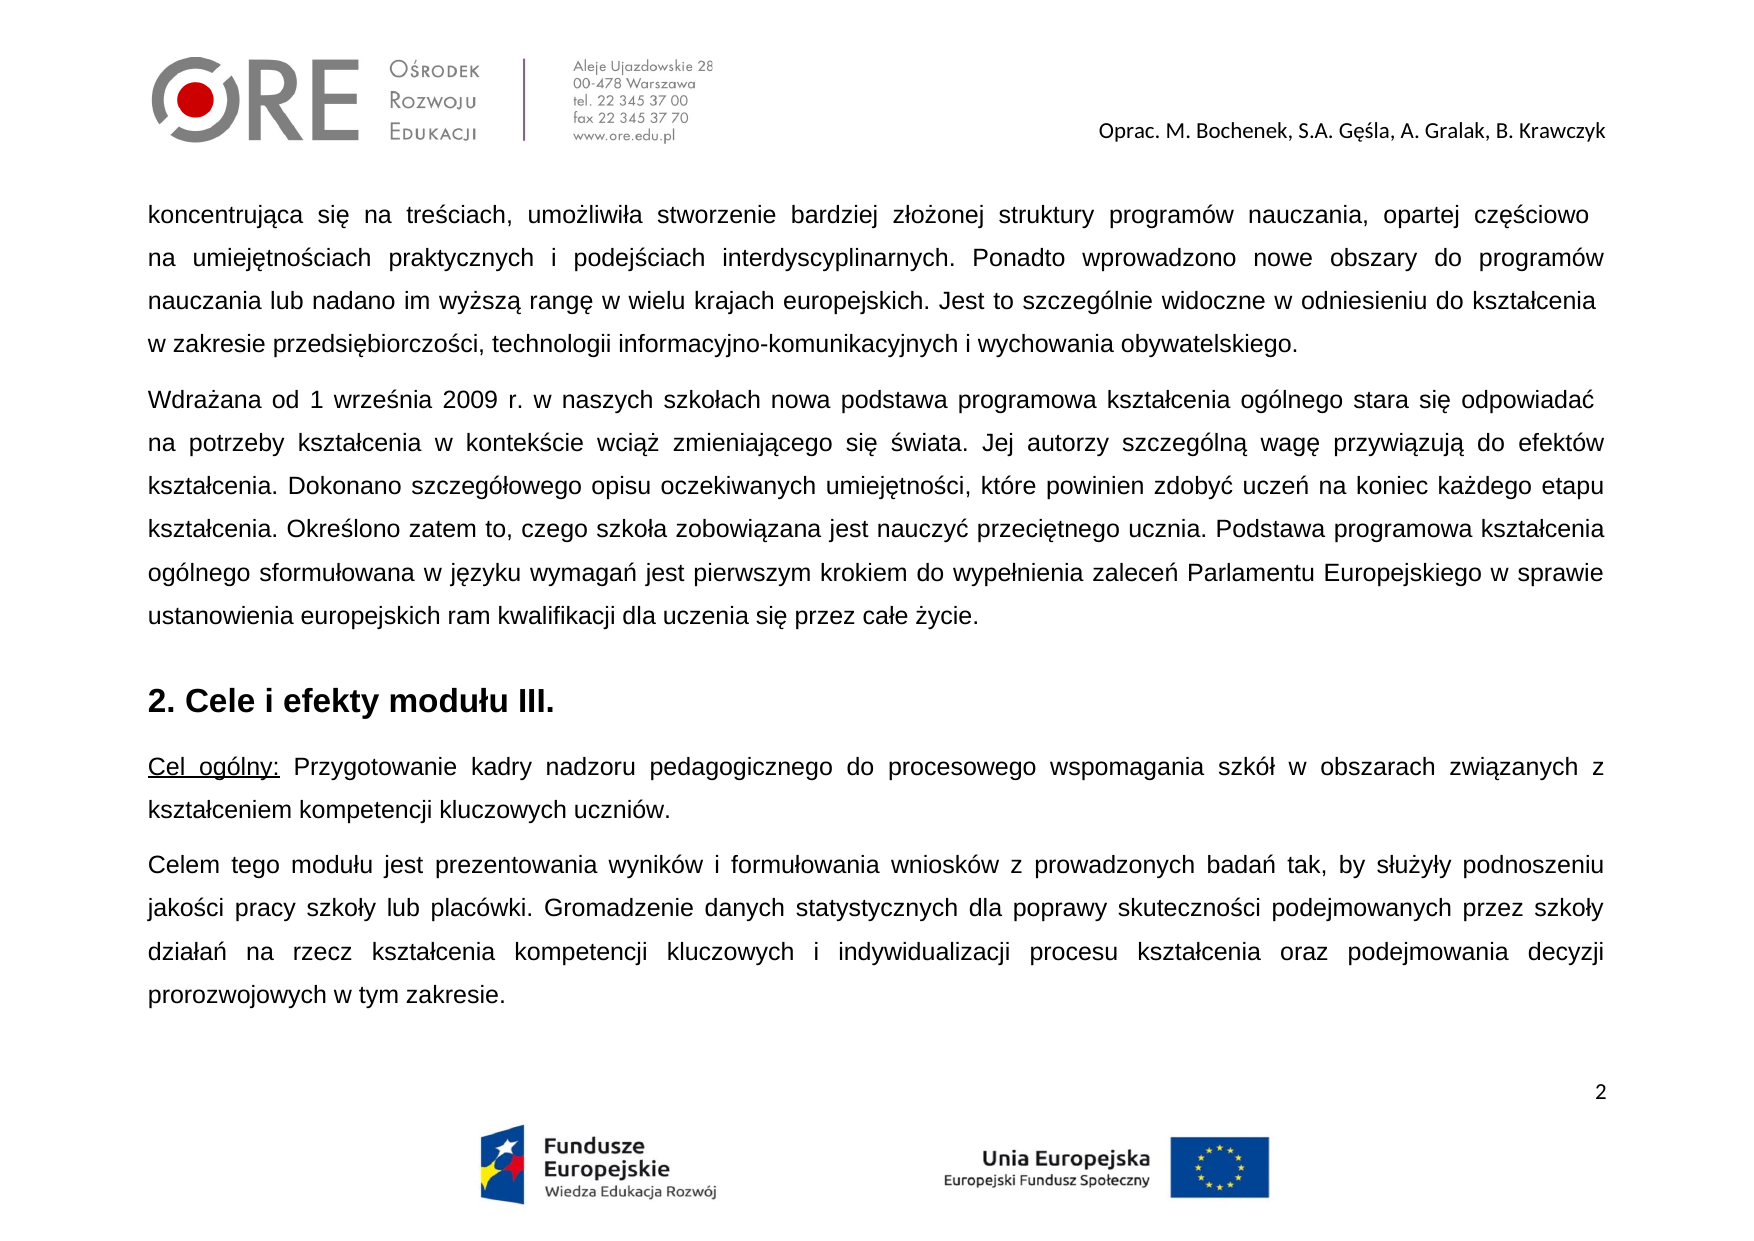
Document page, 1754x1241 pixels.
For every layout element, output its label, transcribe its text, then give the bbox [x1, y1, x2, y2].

text Celem tego modułu jest prezentowania wyników i formułowania wniosków z prowadzonych badań tak, by służyły podnoszeniu jakości pracy szkoły lub placówki. Gromadzenie danych statystycznych dla poprawy skuteczności podejmowanych przez szkoły działań na rzecz kształcenia kompetencji kluczowych i indywidualizacji procesu kształcenia oraz podejmowania decyzji prorozwojowych w tym zakresie. [148, 850, 1606, 1008]
picture [151, 57, 713, 144]
text Wdrażana od 1 września 2009 r. w naszych szkołach nowa podstawa programowa kształcenia ogólnego stara się odpowiadać na potrzeby kształcenia w kontekście wciąż zmieniającego się świata. Jej autorzy szczególną wagę przywiązują do efektów kształcenia. Dokonano szczegółowego opisu oczekiwanych umiejętności, które powinien zdobyć uczeń na koniec każdego etapu kształcenia. Określono zatem to, czego szkoła zobowiązana jest nauczyć przeciętnego ucznia. Podstawa programowa kształcenia ogólnego sformułowana w języku wymagań jest pierwszym krokiem do wypełnienia zaleceń Parlamentu Europejskiego w sprawie ustanowienia europejskich ram kwalifikacji dla uczenia się przez całe życie. [148, 385, 1606, 629]
text Cel ogólny: Przygotowanie kadry nadzoru pedagogicznego do procesowego wspomagania szkół w obszarach związanych z kształceniem kompetencji kluczowych uczniów. [148, 751, 1606, 823]
picture [460, 1104, 1295, 1223]
list Cele i efekty modułu III. [148, 681, 1606, 720]
